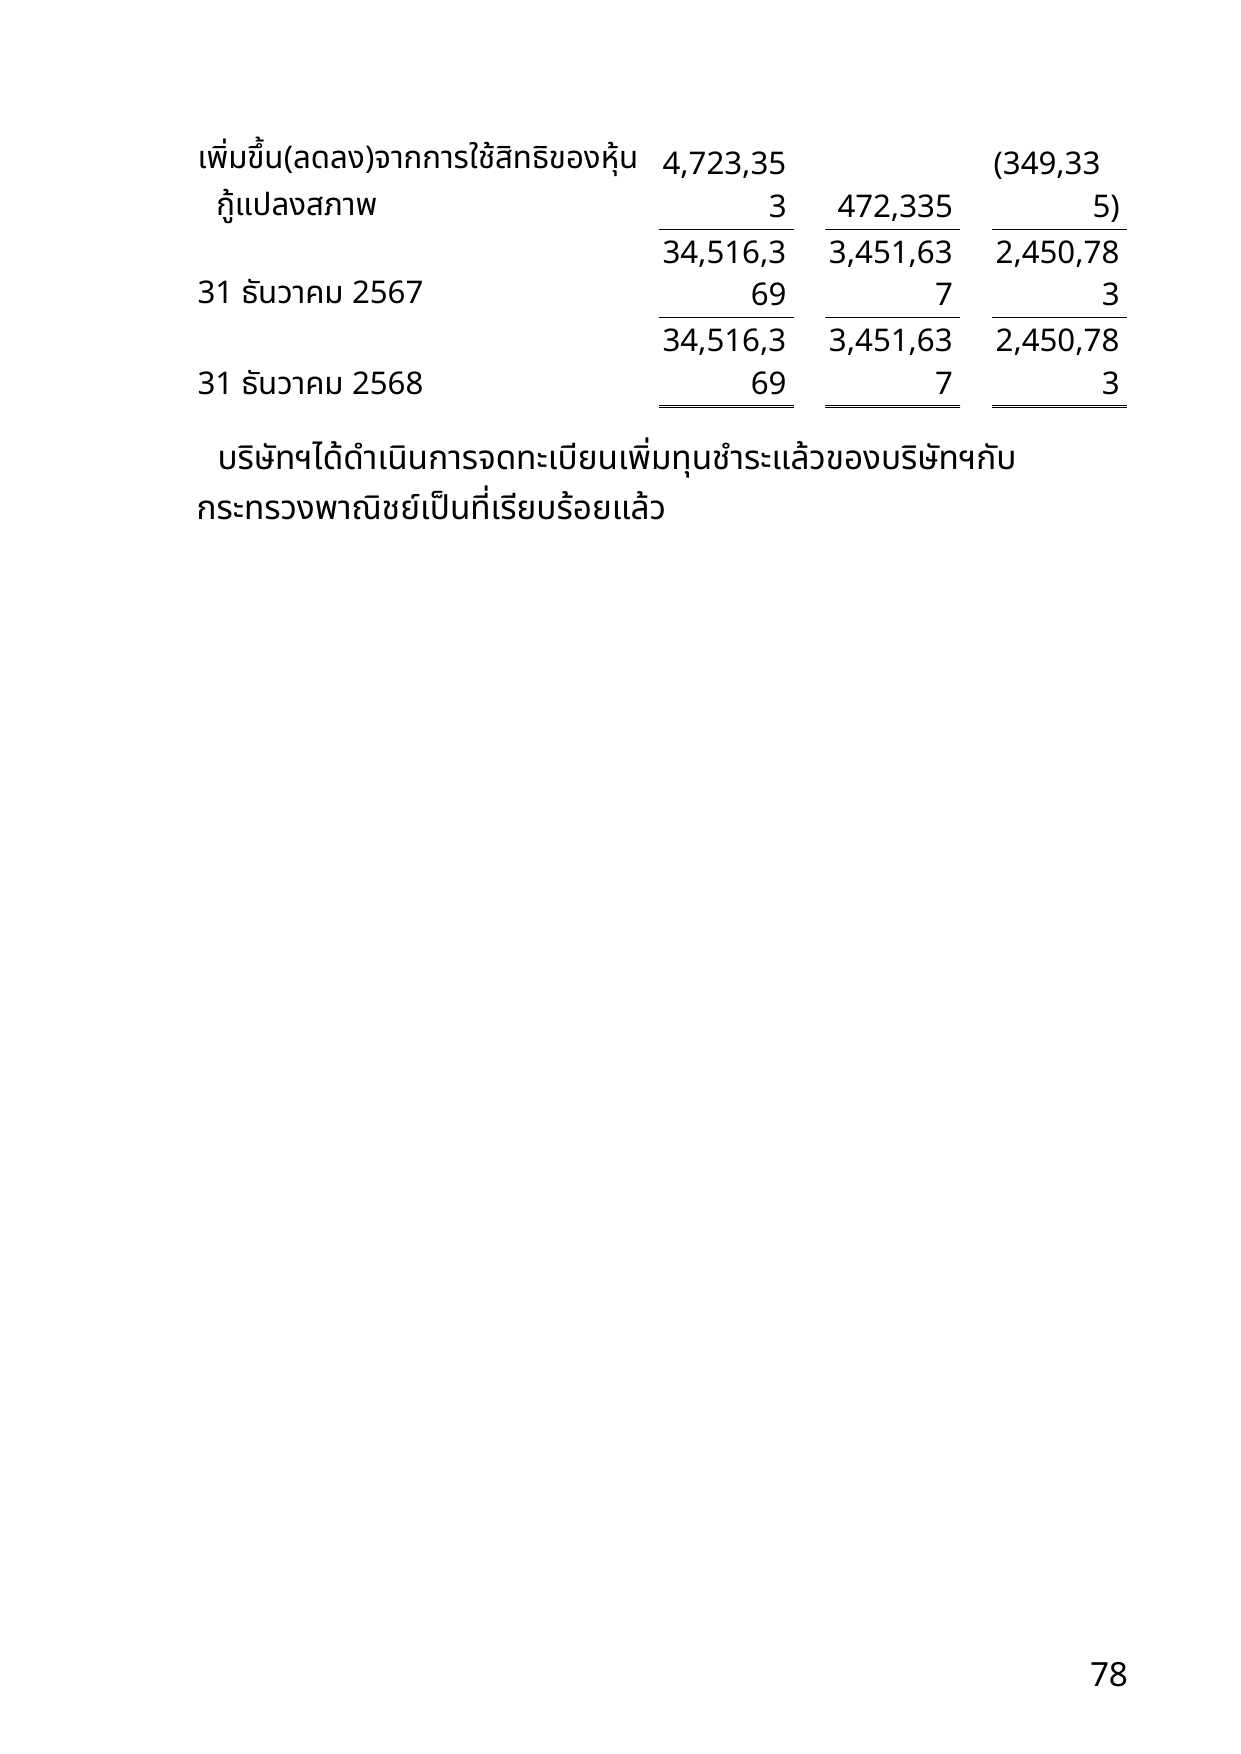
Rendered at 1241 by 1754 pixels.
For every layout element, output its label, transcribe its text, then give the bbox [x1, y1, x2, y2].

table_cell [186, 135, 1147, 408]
text บริษัทฯได้ดำเนินการจดทะเบียนเพิ่มทุนชำระแล้วของบริษัทฯกับกระทรวงพาณิชย์เป็นที่เรียบร้อยแล้ว [139, 433, 1128, 534]
